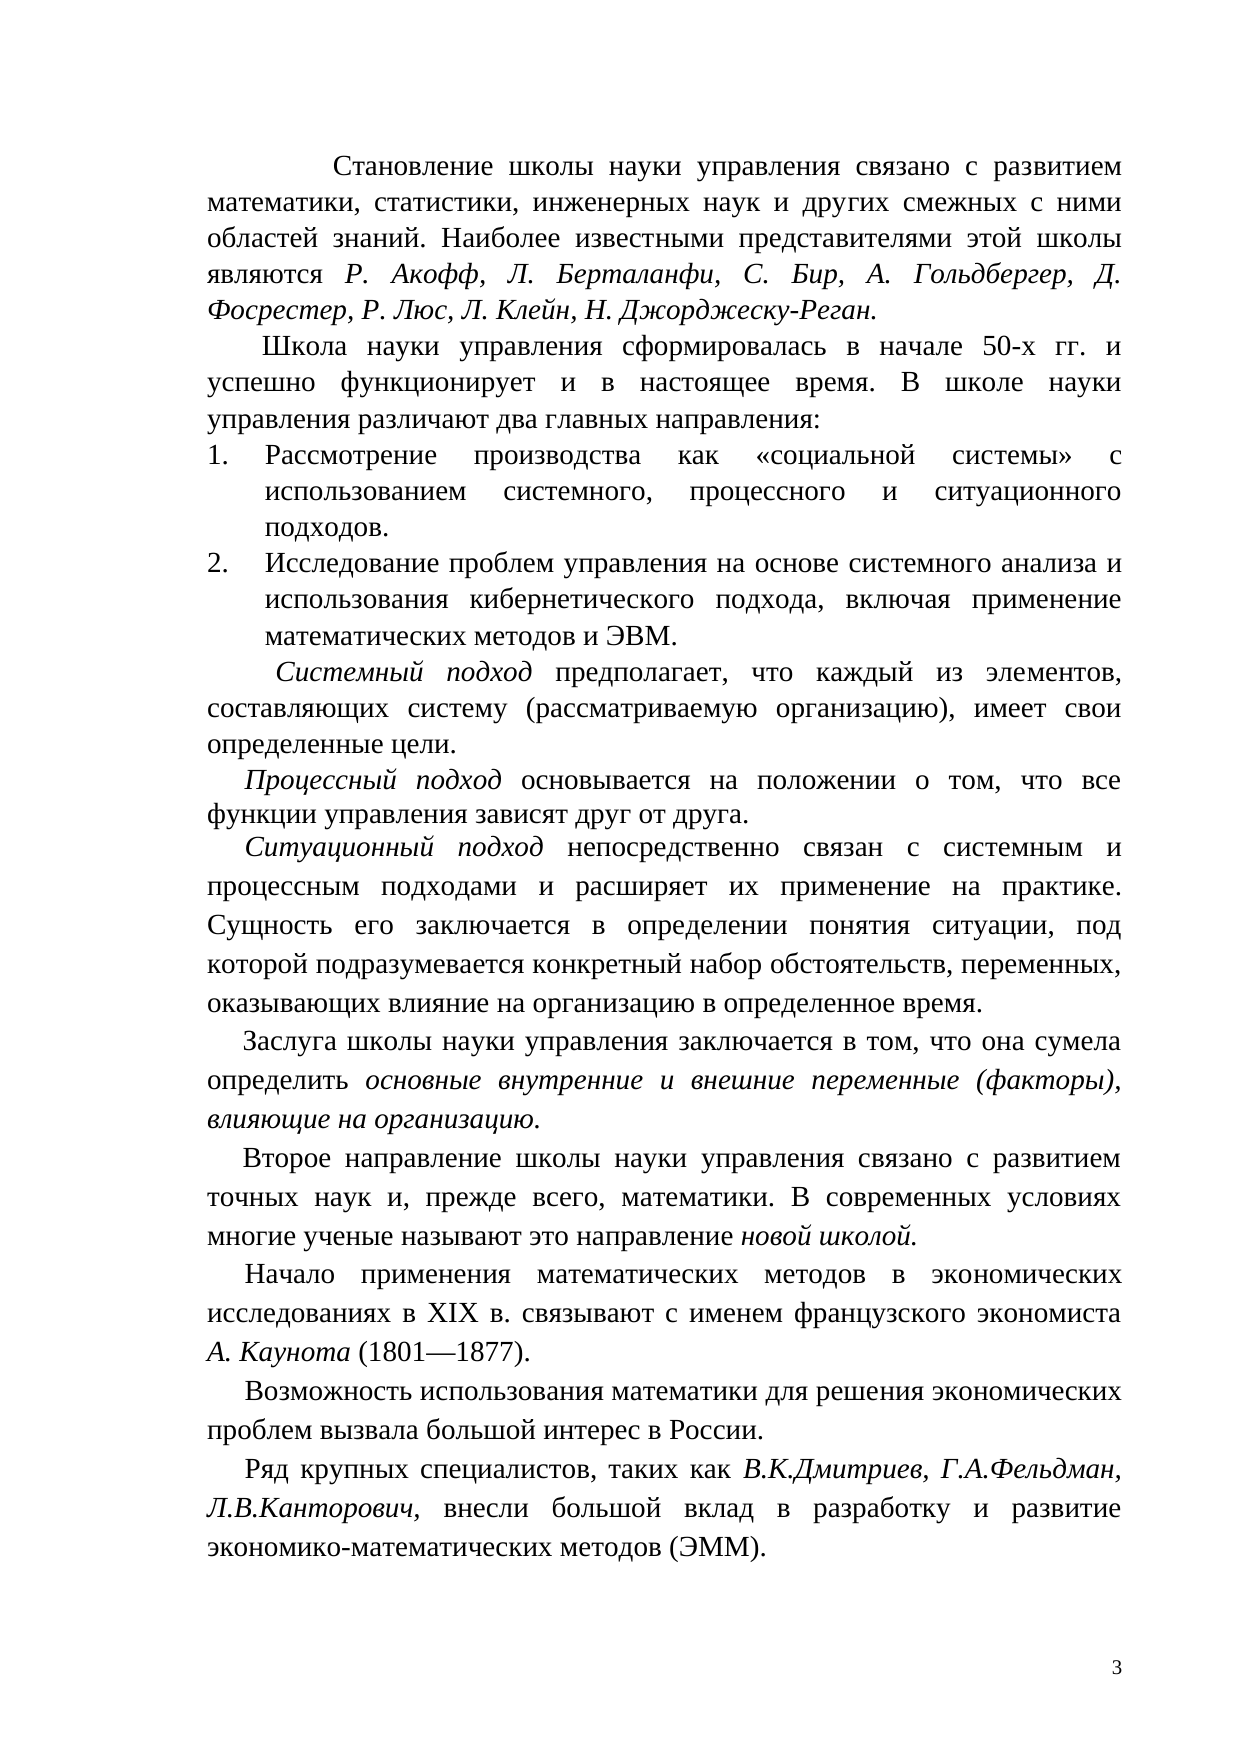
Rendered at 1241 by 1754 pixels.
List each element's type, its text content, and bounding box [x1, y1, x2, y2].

text Ряд крупных специалистов, таких как В.К.Дмитриев, Г.А.Фельдман, Л.В.Канторович, внесли большой вклад в разработку и развитие экономико-математических методов (ЭММ). [207, 1451, 1122, 1562]
list Рассмотрение производства как «социальной системы» с использованием системного, процессного и ситуационного подходов. [207, 437, 1122, 543]
text Возможность использования математики для решения экономических проблем вызвала большой интерес в России. [207, 1373, 1122, 1446]
text Становление школы науки управления связано с развитием математики, статистики, инженерных наук и других смежных с ними областей знаний. Наиболее известными представителями этой школы являются Р. Акофф, Л. Берталанфи, С. Бир, А. Гольдбергер, Д. Фосрестер, Р. Люс, Л. Клейн, Н. Джорджеску-Реган. [207, 148, 1122, 326]
text Школа науки управления сформировалась в начале 50-х гг. и успешно функционирует и в настоящее время. В школе науки управления различают два главных направления: [207, 328, 1122, 434]
list Исследование проблем управления на основе системного анализа и использования кибернетического подхода, включая применение математических методов и ЭВМ. [207, 545, 1122, 651]
text Процессный подход основывается на положении о том, что все функции управления зависят друг от друга. [207, 762, 1122, 829]
text Системный подход предполагает, что каждый из элементов, составляющих систему (рассматриваемую организацию), имеет свои определенные цели. [207, 654, 1122, 759]
text Начало применения математических методов в экономических исследованиях в XIX в. связывают с именем французского экономиста А. Каунота (1801—1877). [207, 1257, 1122, 1368]
text Ситуационный подход непосредственно связан с системным и процессным подходами и расширяет их применение на практике. Сущность его заключается в определении понятия ситуации, под которой подразумевается конкретный набор обстоятельств, переменных, оказывающих влияние на организацию в определенное время. [207, 829, 1122, 1018]
text Заслуга школы науки управления заключается в том, что она сумела определить основные внутренние и внешние переменные (факторы), влияющие на организацию. [207, 1023, 1122, 1135]
text Второе направление школы науки управления связано с развитием точных наук и, прежде всего, математики. В современных условиях многие ученые называют это направление новой школой. [207, 1140, 1122, 1251]
